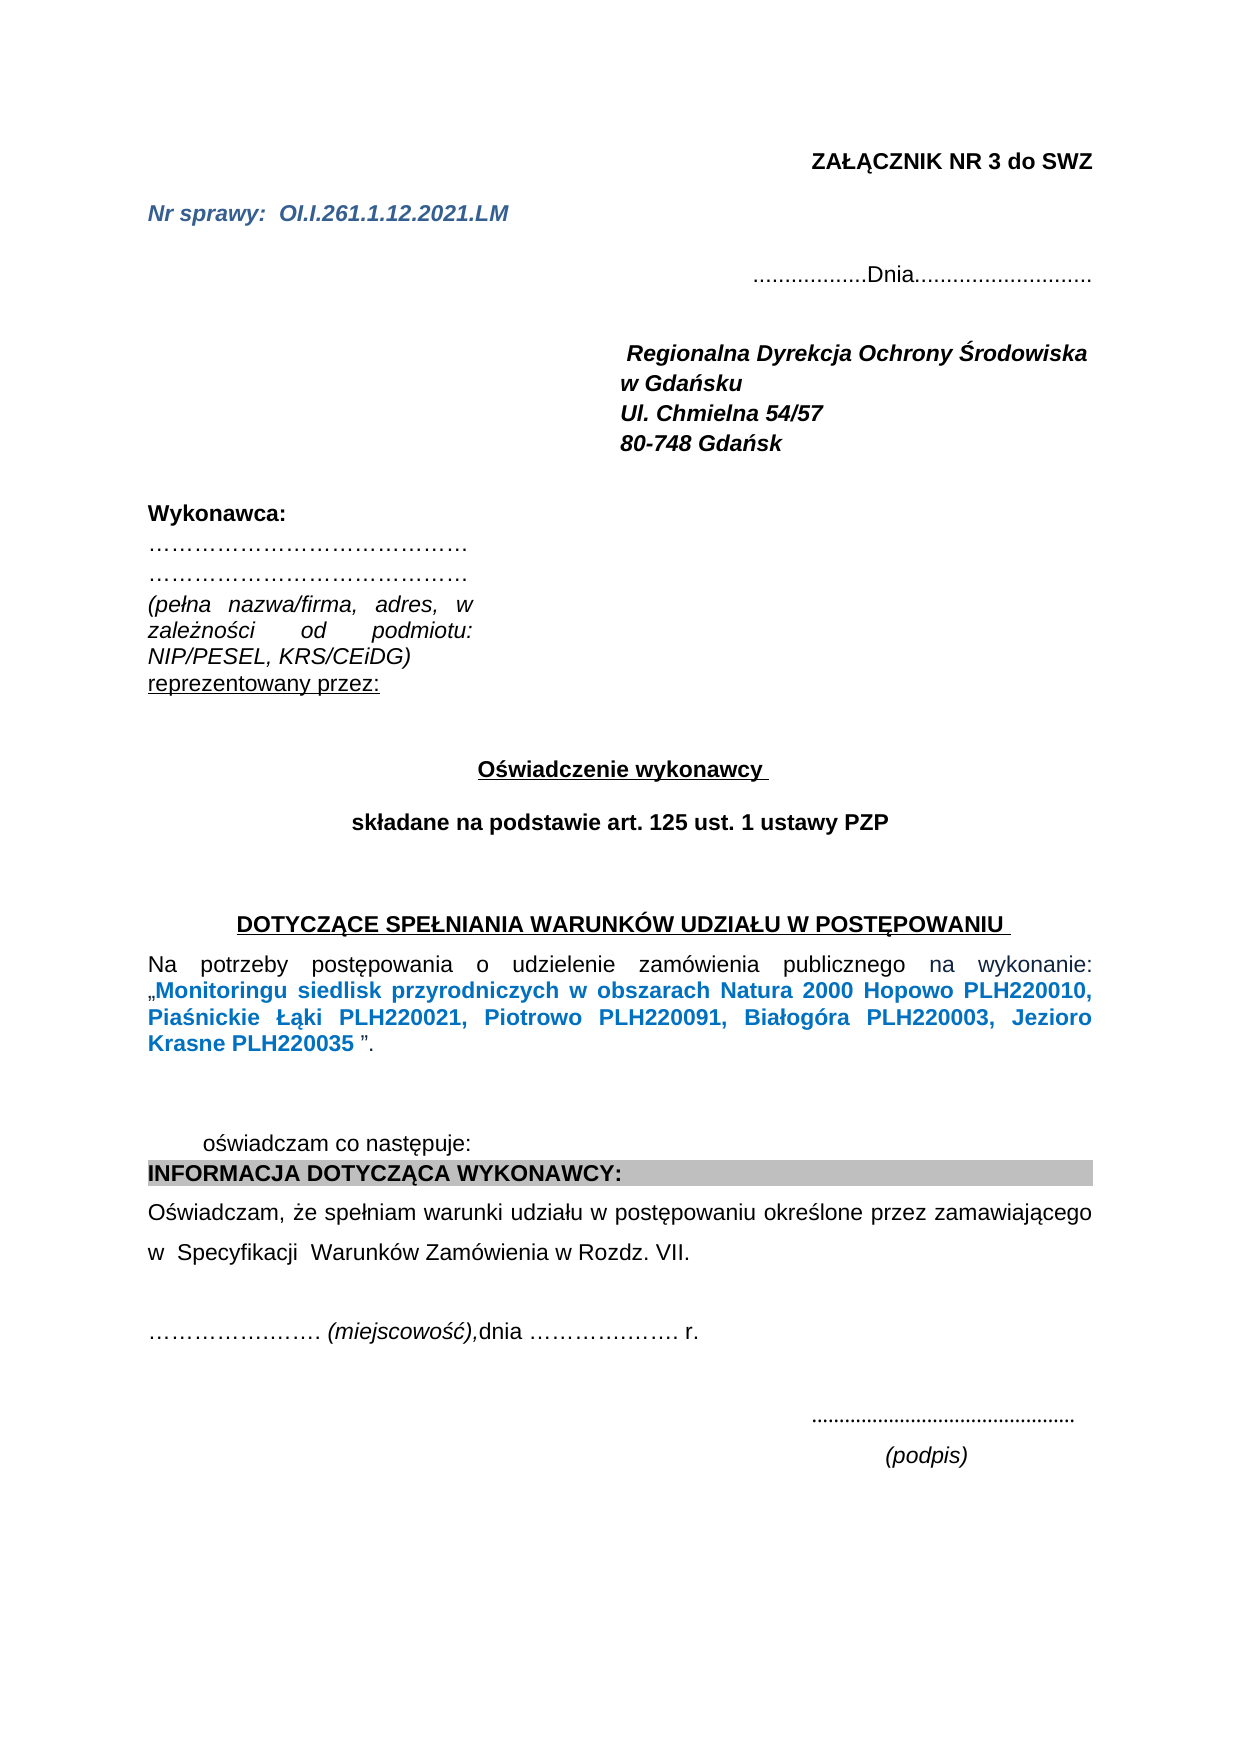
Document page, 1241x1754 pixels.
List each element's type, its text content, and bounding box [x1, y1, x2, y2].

text 80-748 Gdańsk [620, 430, 1093, 457]
text (podpis) [811, 1442, 1093, 1469]
text Na potrzeby postępowania o udzielenie zamówienia publicznego na wykonanie: „Monitoringu siedlisk przyrodniczych w obszarach Natura 2000 Hopowo PLH220010, Piaśnickie Łąki PLH220021, Piotrowo PLH220091, Białogóra PLH220003, Jezioro Krasne PLH220035 ”. [148, 951, 1093, 1056]
text Oświadczenie wykonawcy [148, 756, 1093, 783]
text Regionalna Dyrekcja Ochrony Środowiska [620, 340, 1093, 366]
text ..................Dnia............................ [148, 261, 1093, 287]
text ………………………………………… [148, 1400, 1093, 1428]
text oświadczam co następuje: [177, 1129, 1093, 1156]
text składane na podstawie art. 125 ust. 1 ustawy PZP [148, 808, 1093, 835]
text (pełna nazwa/firma, adres, w zależności od podmiotu: NIP/PESEL, KRS/CEiDG) [148, 591, 472, 670]
text ZAŁĄCZNIK NR 3 do SWZ [148, 148, 1093, 174]
text Oświadczam, że spełniam warunki udziału w postępowaniu określone przez zamawiającego w Specyfikacji Warunków Zamówienia w Rozdz. VII. [148, 1199, 1093, 1265]
text ………………………………………………………………………… [148, 530, 472, 587]
text Wykonawca: [148, 500, 1093, 526]
text INFORMACJA DOTYCZĄCA WYKONAWCY: [148, 1160, 1093, 1186]
text reprezentowany przez: [148, 670, 1093, 696]
text DOTYCZĄCE SPEŁNIANIA WARUNKÓW UDZIAŁU W POSTĘPOWANIU [148, 911, 1093, 938]
text w Gdańsku [620, 370, 1093, 396]
text Ul. Chmielna 54/57 [620, 400, 1093, 426]
text …………….……. (miejscowość),dnia ………….……. r. [148, 1318, 1093, 1344]
text Nr sprawy: OI.I.261.1.12.2021.LM [148, 200, 1093, 227]
